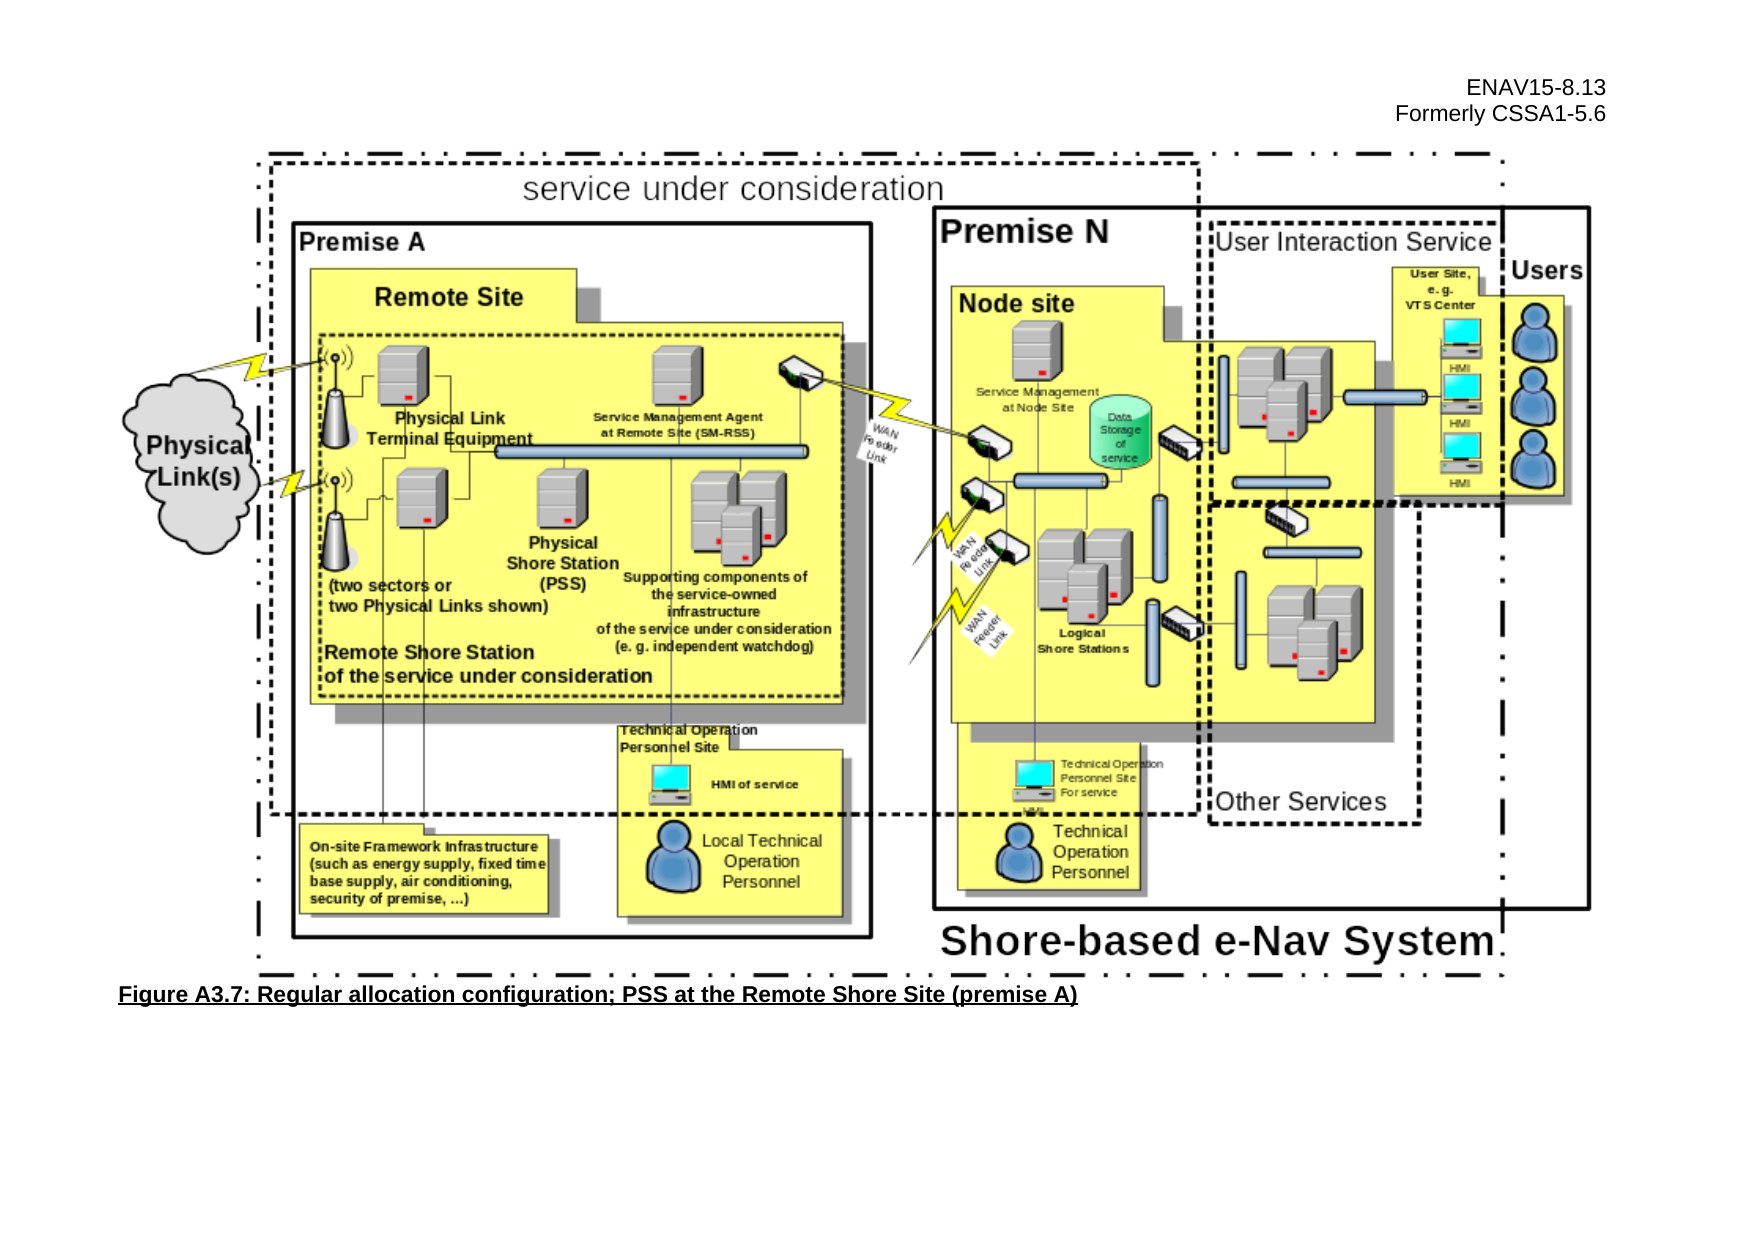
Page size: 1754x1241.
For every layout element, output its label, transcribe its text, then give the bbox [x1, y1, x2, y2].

text Figure A3.7: Regular allocation configuration; PSS at the Remote Shore Site (premise A) [118, 981, 1606, 1007]
